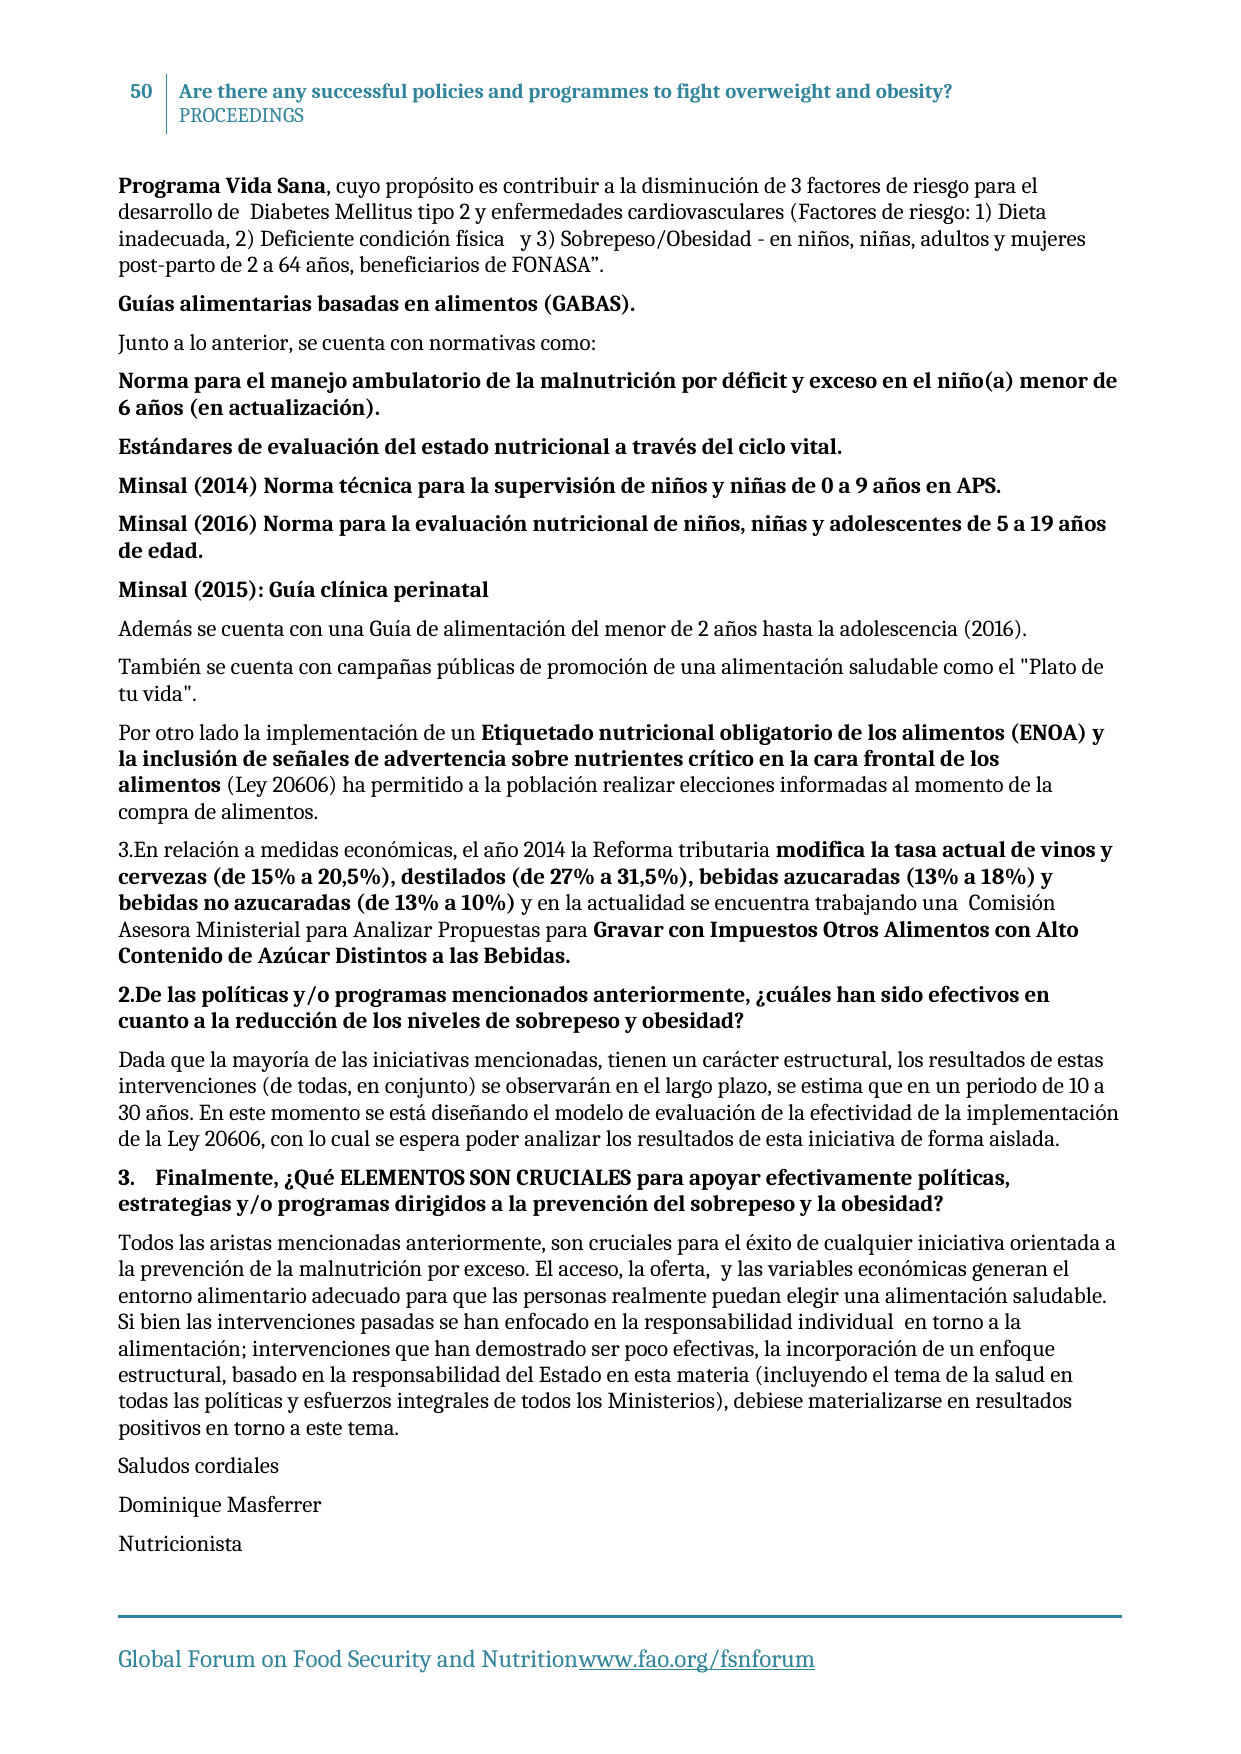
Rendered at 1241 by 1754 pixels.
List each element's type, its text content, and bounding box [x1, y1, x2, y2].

text Dada que la mayoría de las iniciativas mencionadas, tienen un carácter estructural, los resultados de estas intervenciones (de todas, en conjunto) se observarán en el largo plazo, se estima que en un periodo de 10 a 30 años. En este momento se está diseñando el modelo de evaluación de la efectividad de la implementación de la Ley 20606, con lo cual se espera poder analizar los resultados de esta iniciativa de forma aislada. [118, 1047, 1122, 1152]
text Dominique Masferrer [118, 1492, 1122, 1518]
text Estándares de evaluación del estado nutricional a través del ciclo vital. [118, 433, 1122, 460]
text Junto a lo anterior, se cuenta con normativas como: [118, 329, 1122, 356]
text Guías alimentarias basadas en alimentos (GABAS). [118, 291, 1122, 317]
text También se cuenta con campañas públicas de promoción de una alimentación saludable como el "Plato de tu vida". [118, 654, 1122, 707]
text Saludos cordiales [118, 1453, 1122, 1479]
text 3.En relación a medidas económicas, el año 2014 la Reforma tributaria modifica la tasa actual de vinos y cervezas (de 15% a 20,5%), destilados (de 27% a 31,5%), bebidas azucaradas (13% a 18%) y bebidas no azucaradas (de 13% a 10%) y en la actualidad se encuentra trabajando una Comisión Asesora Ministerial para Analizar Propuestas para Gravar con Impuestos Otros Alimentos con Alto Contenido de Azúcar Distintos a las Bebidas. [118, 837, 1122, 969]
text Minsal (2015): Guía clínica perinatal [118, 576, 1122, 603]
text Por otro lado la implementación de un Etiquetado nutricional obligatorio de los alimentos (ENOA) y la inclusión de señales de advertencia sobre nutrientes crítico en la cara frontal de los alimentos (Ley 20606) ha permitido a la población realizar elecciones informadas al momento de la compra de alimentos. [118, 719, 1122, 825]
text Nutricionista [118, 1531, 1122, 1557]
text Minsal (2014) Norma técnica para la supervisión de niños y niñas de 0 a 9 años en APS. [118, 472, 1122, 499]
text 2.De las políticas y/o programas mencionados anteriormente, ¿cuáles han sido efectivos en cuanto a la reducción de los niveles de sobrepeso y obesidad? [118, 982, 1122, 1034]
text Programa Vida Sana, cuyo propósito es contribuir a la disminución de 3 factores de riesgo para el desarrollo de Diabetes Mellitus tipo 2 y enfermedades cardiovasculares (Factores de riesgo: 1) Dieta inadecuada, 2) Deficiente condición física y 3) Sobrepeso/Obesidad - en niños, niñas, adultos y mujeres post-parto de 2 a 64 años, beneficiarios de FONASA”. [118, 173, 1122, 278]
text Norma para el manejo ambulatorio de la malnutrición por déficit y exceso en el niño(a) menor de 6 años (en actualización). [118, 368, 1122, 421]
text Todos las aristas mencionadas anteriormente, son cruciales para el éxito de cualquier iniciativa orientada a la prevención de la malnutrición por exceso. El acceso, la oferta, y las variables económicas generan el entorno alimentario adecuado para que las personas realmente puedan elegir una alimentación saludable. Si bien las intervenciones pasadas se han enfocado en la responsabilidad individual en torno a la alimentación; intervenciones que han demostrado ser poco efectivas, la incorporación de un enfoque estructural, basado en la responsabilidad del Estado en esta materia (incluyendo el tema de la salud en todas las políticas y esfuerzos integrales de todos los Ministerios), debiese materializarse en resultados positivos en torno a este tema. [118, 1230, 1122, 1441]
text Minsal (2016) Norma para la evaluación nutricional de niños, niñas y adolescentes de 5 a 19 años de edad. [118, 511, 1122, 564]
text Además se cuenta con una Guía de alimentación del menor de 2 años hasta la adolescencia (2016). [118, 615, 1122, 642]
text 3. Finalmente, ¿Qué ELEMENTOS SON CRUCIALES para apoyar efectivamente políticas, estrategias y/o programas dirigidos a la prevención del sobrepeso y la obesidad? [118, 1165, 1122, 1217]
